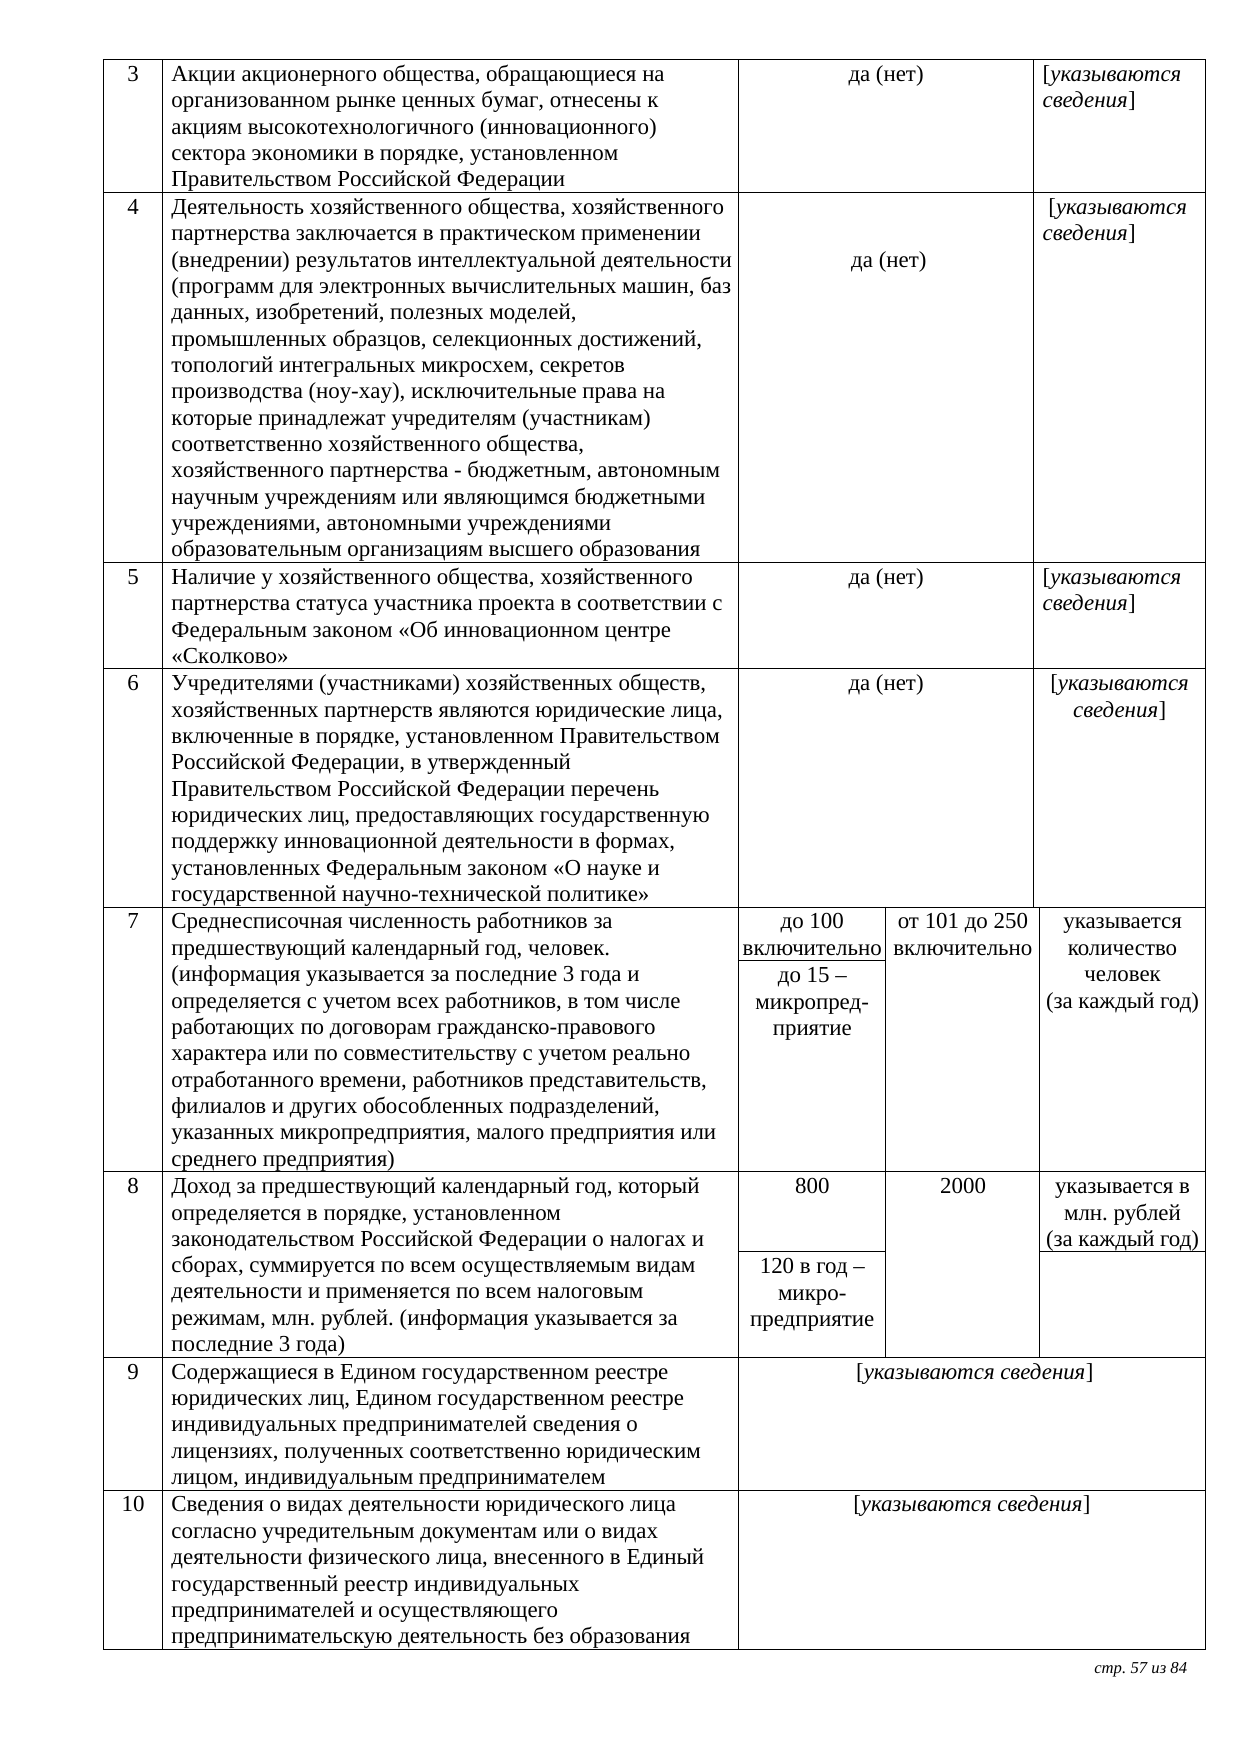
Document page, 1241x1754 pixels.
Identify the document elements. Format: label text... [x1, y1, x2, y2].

table_cell 800 [739, 1172, 885, 1251]
table_cell [указываются сведения] [1034, 563, 1205, 668]
table_cell 10 [104, 1491, 162, 1649]
table_cell до 15 – микропредприятие [739, 961, 885, 1171]
table_cell Содержащиеся в Едином государственном реестре юридических лиц, Едином государственном реестре индивидуальных предпринимателей сведения о лицензиях, полученных соответственно юридическим лицом, индивидуальным предпринимателем [163, 1358, 738, 1489]
table_cell 9 [104, 1358, 162, 1489]
table_cell Наличие у хозяйственного общества, хозяйственного партнерства статуса участника проекта в соответствии с Федеральным законом «Об инновационном центре «Сколково» [163, 563, 738, 668]
table_cell да (нет) [739, 563, 1033, 668]
table_cell Деятельность хозяйственного общества, хозяйственного партнерства заключается в практическом применении (внедрении) результатов интеллектуальной деятельности (программ для электронных вычислительных машин, баз данных, изобретений, полезных моделей, промышленных образцов, селекционных достижений, топологий интегральных микросхем, секретов производства (ноу-хау), исключительные права на которые принадлежат учредителям (участникам) соответственно хозяйственного общества, хозяйственного партнерства - бюджетным, автономным научным учреждениям или являющимся бюджетными учреждениями, автономными учреждениями образовательным организациям высшего образования [163, 193, 738, 562]
table_cell указывается количество человек (за каждый год) [1040, 908, 1205, 1171]
table_cell 2000 [886, 1172, 1039, 1357]
table_cell 7 [104, 908, 162, 1171]
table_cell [163, 1491, 738, 1649]
table_cell [указываются сведения] [1034, 669, 1205, 907]
table_cell 4 [104, 193, 162, 562]
table_cell да (нет) [739, 60, 1033, 192]
table_cell да (нет) [739, 669, 1033, 907]
table_cell указывается в млн. рублей (за каждый год) [1040, 1172, 1205, 1251]
table_cell Среднесписочная численность работников за предшествующий календарный год, человек. (информация указывается за последние 3 года и определяется с учетом всех работников, в том числе работающих по договорам гражданско-правового характера или по совместительству с учетом реально отработанного времени, работников представительств, филиалов и других обособленных подразделений, указанных микропредприятия, малого предприятия или среднего предприятия) [163, 908, 738, 1171]
table_cell 5 [104, 563, 162, 668]
table_cell [указываются сведения] [739, 1358, 1205, 1489]
table_cell 8 [104, 1172, 162, 1357]
table_cell [1040, 1252, 1205, 1357]
table_cell 6 [104, 669, 162, 907]
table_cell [1034, 60, 1205, 192]
table_cell 3 [104, 60, 162, 192]
table_cell 120 в год – микропредприятие [739, 1252, 885, 1357]
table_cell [739, 1491, 1205, 1649]
table_cell Акции акционерного общества, обращающиеся на организованном рынке ценных бумаг, отнесены к акциям высокотехнологичного (инновационного) сектора экономики в порядке, установленном Правительством Российской Федерации [163, 60, 738, 192]
table_cell [указываются сведения] [1034, 193, 1205, 562]
table_cell Учредителями (участниками) хозяйственных обществ, хозяйственных партнерств являются юридические лица, включенные в порядке, установленном Правительством Российской Федерации, в утвержденный Правительством Российской Федерации перечень юридических лиц, предоставляющих государственную поддержку инновационной деятельности в формах, установленных Федеральным законом «О науке и государственной научно-технической политике» [163, 669, 738, 907]
table_cell Доход за предшествующий календарный год, который определяется в порядке, установленном законодательством Российской Федерации о налогах и сборах, суммируется по всем осуществляемым видам деятельности и применяется по всем налоговым режимам, млн. рублей. (информация указывается за последние 3 года) [163, 1172, 738, 1357]
table_cell от 101 до 250 включительно [886, 908, 1039, 1171]
table_cell до 100 включительно [739, 908, 885, 960]
table_cell да (нет) [739, 193, 1033, 562]
